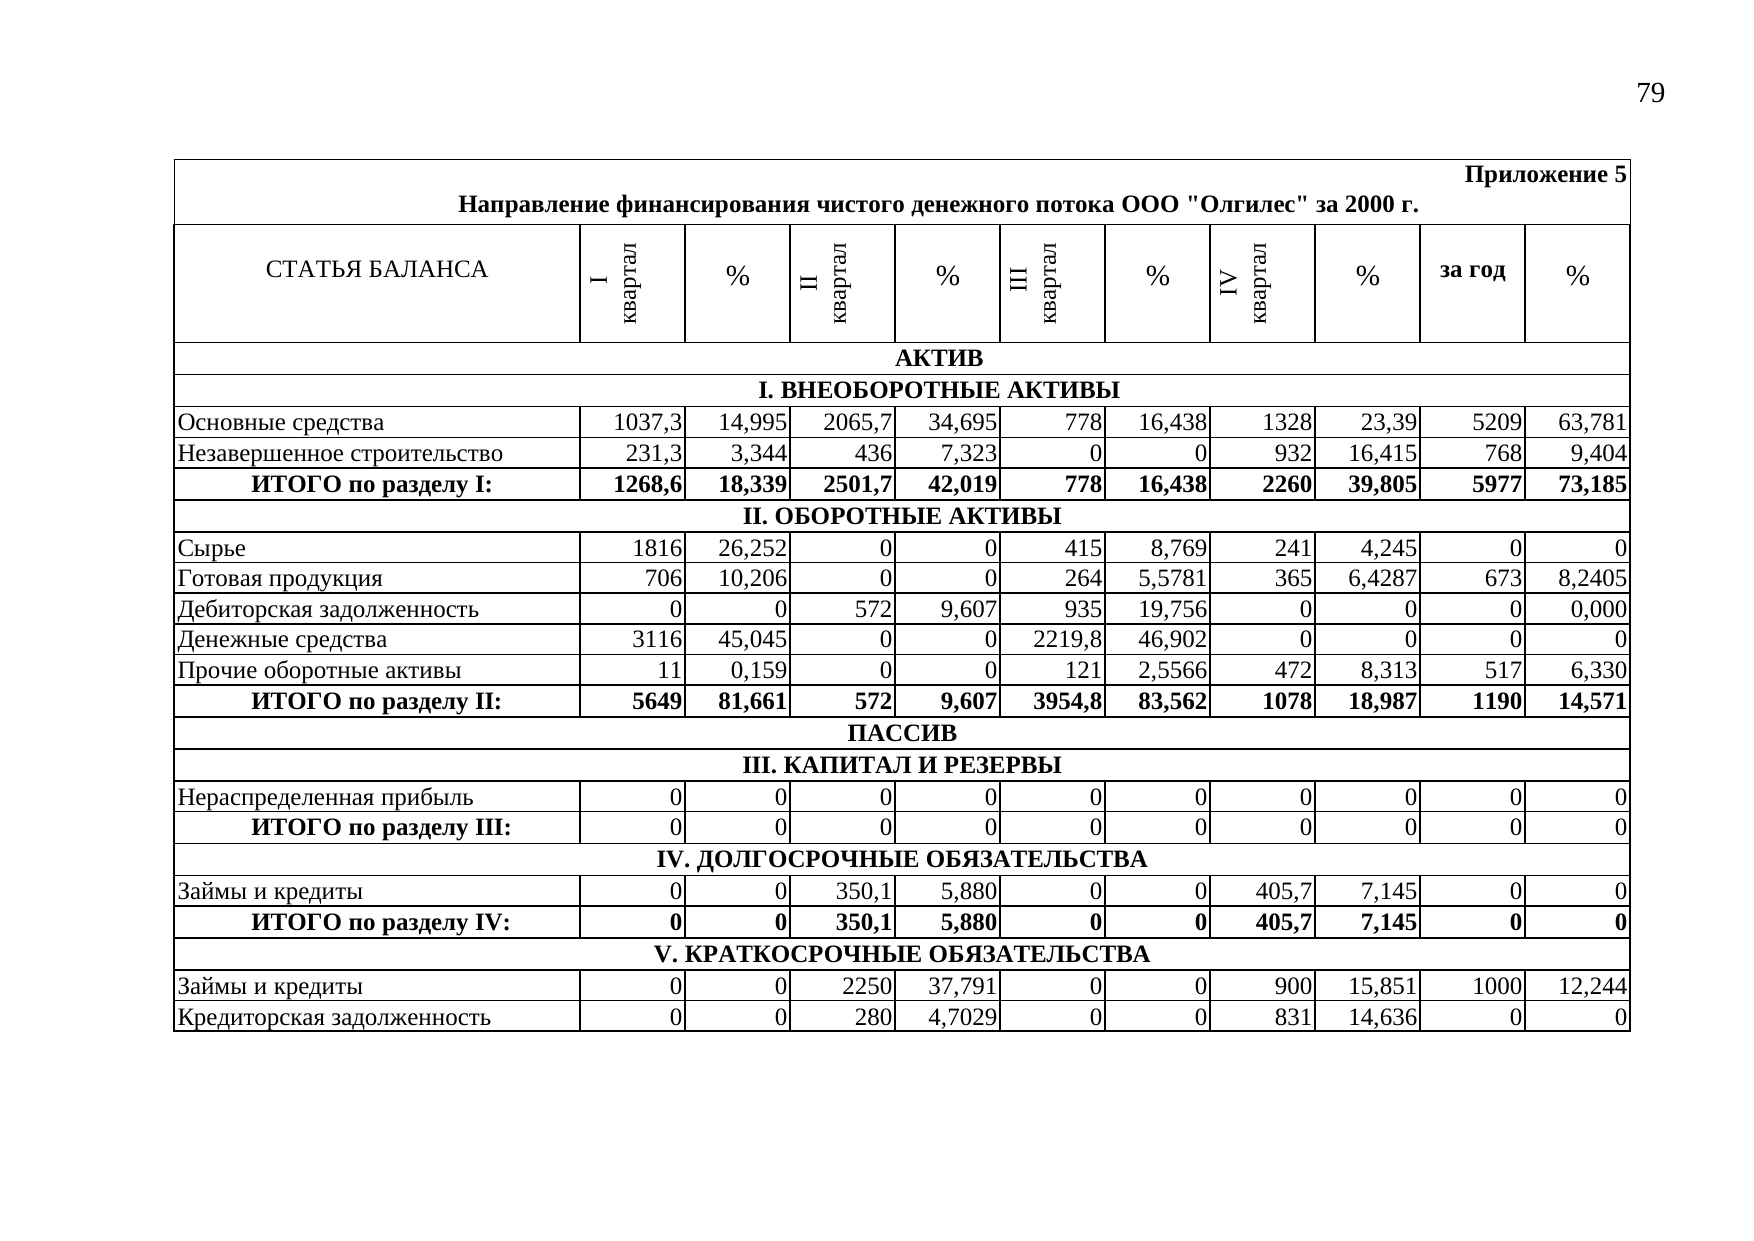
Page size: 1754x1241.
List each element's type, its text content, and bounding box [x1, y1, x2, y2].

table_cell 0 [1526, 1001, 1629, 1030]
table_cell 5,5781 [1106, 563, 1209, 592]
table_cell 16,438 [1106, 407, 1209, 436]
table_cell II. ОБОРОТНЫЕ АКТИВЫ [175, 501, 1629, 531]
table_cell 1000 [1421, 971, 1524, 1000]
table_cell 18,339 [686, 469, 789, 499]
table_cell 0 [581, 812, 684, 843]
table_cell 0 [1421, 594, 1524, 623]
table_cell Незавершенное строительство [175, 438, 579, 467]
table_cell 415 [1001, 533, 1104, 562]
table_cell 0 [896, 655, 999, 684]
table_cell I квартал [581, 225, 684, 342]
table_cell 3,344 [686, 438, 789, 467]
table_cell 350,1 [791, 876, 894, 905]
table_cell 11 [581, 655, 684, 684]
table_cell 0 [1421, 533, 1524, 562]
table_cell 14,995 [686, 407, 789, 436]
table_cell IV квартал [1211, 225, 1314, 342]
table_cell 264 [1001, 563, 1104, 592]
table_cell ИТОГО по разделу II: [175, 686, 579, 716]
table_cell 0 [1106, 971, 1209, 1000]
table_cell 0 [1211, 594, 1314, 623]
table_cell 0 [1106, 1001, 1209, 1030]
table_cell 778 [1001, 407, 1104, 436]
table_cell 831 [1211, 1001, 1314, 1030]
table_cell 0 [1526, 625, 1629, 653]
table_cell III квартал [1001, 225, 1104, 342]
table_cell 0 [1106, 907, 1209, 937]
table_cell 16,438 [1106, 469, 1209, 499]
table_cell 0 [581, 1001, 684, 1030]
table_cell 0 [1421, 812, 1524, 843]
table_cell 0 [1526, 782, 1629, 811]
table_cell 2501,7 [791, 469, 894, 499]
table_cell АКТИВ [175, 343, 1629, 374]
table_cell 405,7 [1211, 907, 1314, 937]
table_cell 83,562 [1106, 686, 1209, 716]
table_cell 0 [791, 812, 894, 843]
table_cell 4,7029 [896, 1001, 999, 1030]
table_cell 0 [1001, 1001, 1104, 1030]
table_cell 0 [581, 971, 684, 1000]
table_cell 121 [1001, 655, 1104, 684]
table_cell 365 [1211, 563, 1314, 592]
table_cell 5209 [1421, 407, 1524, 436]
table_cell 6,330 [1526, 655, 1629, 684]
table_cell 2260 [1211, 469, 1314, 499]
table_cell 1268,6 [581, 469, 684, 499]
table_cell 0 [1001, 812, 1104, 843]
table_cell 0 [686, 971, 789, 1000]
table_cell 73,185 [1526, 469, 1629, 499]
table_cell 0 [1316, 625, 1419, 653]
table_cell 0 [1001, 782, 1104, 811]
table_cell 706 [581, 563, 684, 592]
table_cell 5649 [581, 686, 684, 716]
table_cell 19,756 [1106, 594, 1209, 623]
table_cell 1816 [581, 533, 684, 562]
table_cell Займы и кредиты [175, 876, 579, 905]
table_cell 0 [791, 655, 894, 684]
table_cell 1078 [1211, 686, 1314, 716]
table_cell 0 [581, 876, 684, 905]
table_cell % [1106, 225, 1209, 342]
table_cell 45,045 [686, 625, 789, 653]
table_cell Готовая продукция [175, 563, 579, 592]
table_cell 15,851 [1316, 971, 1419, 1000]
table_cell 231,3 [581, 438, 684, 467]
table_cell 0 [1106, 782, 1209, 811]
table_cell 10,206 [686, 563, 789, 592]
table_cell Нераспределенная прибыль [175, 782, 579, 811]
table_cell Дебиторская задолженность [175, 594, 579, 623]
table_cell ИТОГО по разделу I: [175, 469, 579, 499]
table_cell 0 [1421, 876, 1524, 905]
table_cell % [896, 225, 999, 342]
table_cell 81,661 [686, 686, 789, 716]
table_cell 0 [1211, 625, 1314, 653]
table_cell 572 [791, 686, 894, 716]
table_cell 5,880 [896, 907, 999, 937]
table_cell 5,880 [896, 876, 999, 905]
table_cell 350,1 [791, 907, 894, 937]
table_cell 0,159 [686, 655, 789, 684]
table_cell 0 [1106, 876, 1209, 905]
table_cell 0 [581, 782, 684, 811]
table_cell Сырье [175, 533, 579, 562]
table_cell 2,5566 [1106, 655, 1209, 684]
table_cell 2219,8 [1001, 625, 1104, 653]
table_cell 1190 [1421, 686, 1524, 716]
table_cell 2250 [791, 971, 894, 1000]
table_cell Основные средства [175, 407, 579, 436]
table_cell 0 [791, 533, 894, 562]
table_cell 0 [686, 1001, 789, 1030]
table_cell 5977 [1421, 469, 1524, 499]
table_cell 0 [1421, 625, 1524, 653]
table_cell 0 [791, 563, 894, 592]
table_cell 0 [896, 782, 999, 811]
table_cell 18,987 [1316, 686, 1419, 716]
table_cell 935 [1001, 594, 1104, 623]
table_cell 6,4287 [1316, 563, 1419, 592]
table_cell 23,39 [1316, 407, 1419, 436]
table_cell 0 [791, 782, 894, 811]
table_cell 0 [1001, 907, 1104, 937]
table_cell 7,145 [1316, 876, 1419, 905]
table_cell 0 [1316, 812, 1419, 843]
table_cell 1328 [1211, 407, 1314, 436]
table_cell 14,636 [1316, 1001, 1419, 1030]
table_cell 9,607 [896, 686, 999, 716]
table_cell 26,252 [686, 533, 789, 562]
table_cell 0 [791, 625, 894, 653]
table_cell 0 [1526, 907, 1629, 937]
table_cell 8,313 [1316, 655, 1419, 684]
table_cell 0 [686, 594, 789, 623]
table_cell I. ВНЕОБОРОТНЫЕ АКТИВЫ [175, 375, 1629, 406]
table_cell 16,415 [1316, 438, 1419, 467]
table_cell 673 [1421, 563, 1524, 592]
table_cell 37,791 [896, 971, 999, 1000]
table_cell 0 [686, 907, 789, 937]
table_cell 9,404 [1526, 438, 1629, 467]
table_cell 0 [1526, 876, 1629, 905]
table_cell 2065,7 [791, 407, 894, 436]
table_cell 0 [1421, 1001, 1524, 1030]
table_cell Денежные средства [175, 625, 579, 653]
table_cell 0 [896, 625, 999, 653]
table_cell Прочие оборотные активы [175, 655, 579, 684]
table_cell 0 [686, 812, 789, 843]
table_cell 0 [896, 812, 999, 843]
table_cell 0 [1211, 812, 1314, 843]
table_cell 0 [896, 533, 999, 562]
table_cell 0 [1001, 971, 1104, 1000]
table_cell 0 [1106, 438, 1209, 467]
table_cell 0 [581, 907, 684, 937]
table_cell % [686, 225, 789, 342]
table_cell 0 [581, 594, 684, 623]
table_cell IV. ДОЛГОСРОЧНЫЕ ОБЯЗАТЕЛЬСТВА [175, 844, 1629, 874]
table_header Приложение 5 Направление финансирования чистого денежного потока ООО "Олгилес" за 2000 г. [175, 160, 1630, 224]
table_cell 7,323 [896, 438, 999, 467]
table_cell 932 [1211, 438, 1314, 467]
table_cell 0 [686, 876, 789, 905]
table_cell 46,902 [1106, 625, 1209, 653]
table_cell 39,805 [1316, 469, 1419, 499]
table_cell 0 [1316, 782, 1419, 811]
table_cell % [1316, 225, 1419, 342]
table_cell 900 [1211, 971, 1314, 1000]
table_cell 0 [1421, 782, 1524, 811]
table_cell 0 [1316, 594, 1419, 623]
table_cell за год [1421, 225, 1524, 342]
table_cell 280 [791, 1001, 894, 1030]
table_cell 8,769 [1106, 533, 1209, 562]
table_cell III. КАПИТАЛ И РЕЗЕРВЫ [175, 750, 1629, 780]
table_cell 405,7 [1211, 876, 1314, 905]
table_cell 12,244 [1526, 971, 1629, 1000]
table_cell 7,145 [1316, 907, 1419, 937]
table_cell 0 [1421, 907, 1524, 937]
table_cell 517 [1421, 655, 1524, 684]
table_cell 0 [1526, 533, 1629, 562]
table_cell 778 [1001, 469, 1104, 499]
table_cell 768 [1421, 438, 1524, 467]
table_cell 0 [1001, 876, 1104, 905]
table_cell 241 [1211, 533, 1314, 562]
table_cell 0,000 [1526, 594, 1629, 623]
table_cell 0 [896, 563, 999, 592]
table_cell ИТОГО по разделу IV: [175, 907, 579, 937]
table_cell 0 [1211, 782, 1314, 811]
table_cell ПАССИВ [175, 718, 1629, 748]
table_cell 0 [1001, 438, 1104, 467]
table_cell 572 [791, 594, 894, 623]
table_cell 9,607 [896, 594, 999, 623]
table_cell % [1526, 225, 1629, 342]
table_cell Кредиторская задолженность [175, 1001, 579, 1030]
table_cell 472 [1211, 655, 1314, 684]
table_cell 34,695 [896, 407, 999, 436]
table_cell 436 [791, 438, 894, 467]
table_cell 8,2405 [1526, 563, 1629, 592]
table_cell II квартал [791, 225, 894, 342]
table_cell 42,019 [896, 469, 999, 499]
table_cell V. КРАТКОСРОЧНЫЕ ОБЯЗАТЕЛЬСТВА [175, 939, 1629, 969]
table_cell 0 [1526, 812, 1629, 843]
table_cell СТАТЬЯ БАЛАНСА [175, 225, 579, 342]
table_cell Займы и кредиты [175, 971, 579, 1000]
table_cell 0 [686, 782, 789, 811]
table_cell 3116 [581, 625, 684, 653]
table_cell 0 [1106, 812, 1209, 843]
table_cell ИТОГО по разделу III: [175, 812, 579, 843]
table_cell 1037,3 [581, 407, 684, 436]
table_cell 4,245 [1316, 533, 1419, 562]
table_cell 3954,8 [1001, 686, 1104, 716]
table_cell 14,571 [1526, 686, 1629, 716]
table_cell 63,781 [1526, 407, 1629, 436]
